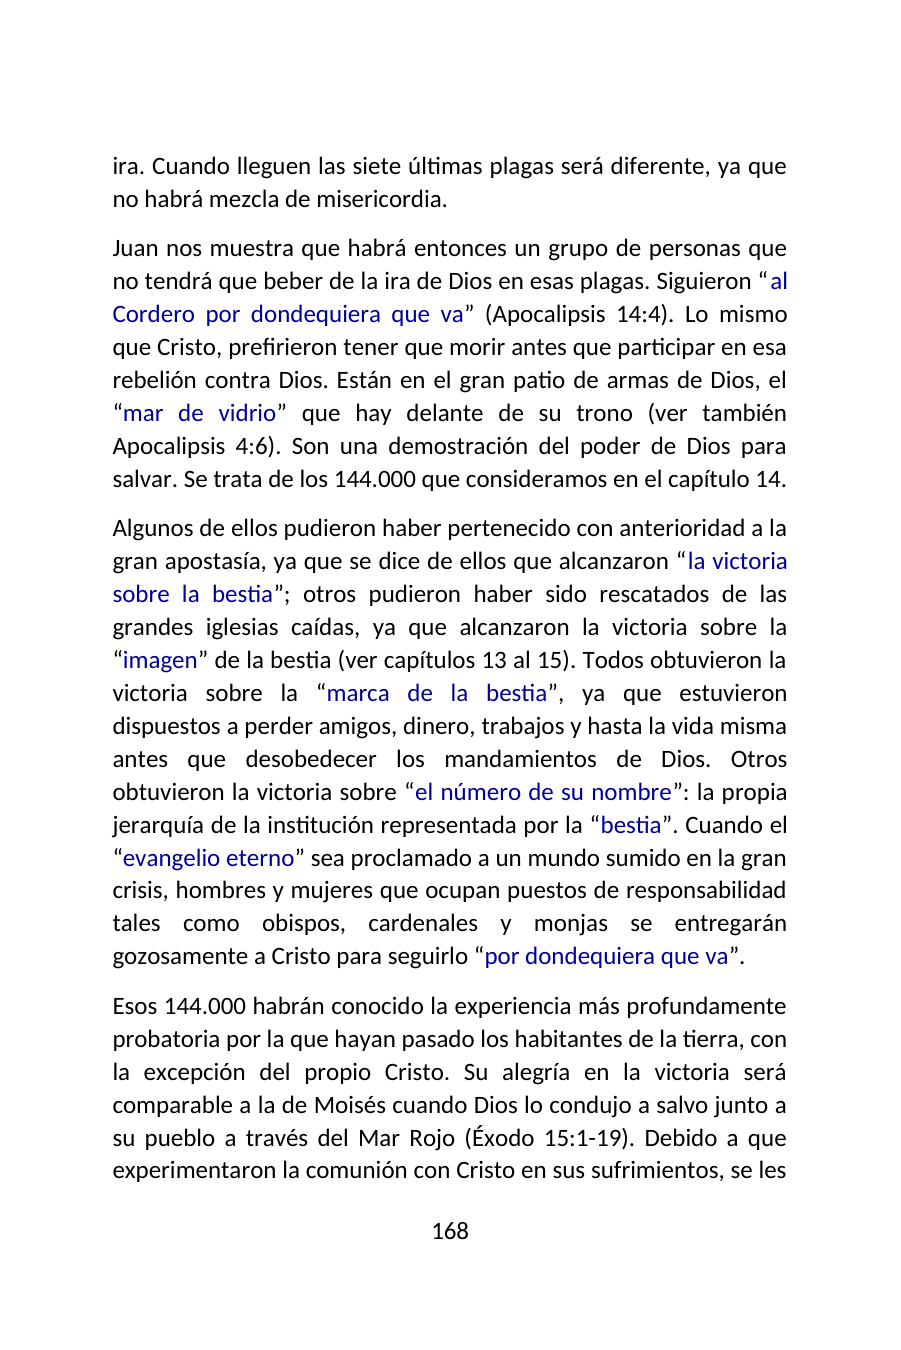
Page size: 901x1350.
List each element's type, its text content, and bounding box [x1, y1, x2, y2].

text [112, 990, 788, 1185]
text Juan nos muestra que habrá entonces un grupo de personas que no tendrá que beber de la ira de Dios en esas plagas. Siguieron “al Cordero por dondequiera que va” (Apocalipsis 14:4). Lo mismo que Cristo, prefirieron tener que morir antes que participar en esa rebelión contra Dios. Están en el gran patio de armas de Dios, el “mar de vidrio” que hay delante de su trono (ver también Apocalipsis 4:6). Son una demostración del poder de Dios para salvar. Se trata de los 144.000 que consideramos en el capítulo 14. [112, 232, 788, 493]
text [112, 150, 788, 213]
text Algunos de ellos pudieron haber pertenecido con anterioridad a la gran apostasía, ya que se dice de ellos que alcanzaron “la victoria sobre la bestia”; otros pudieron haber sido rescatados de las grandes iglesias caídas, ya que alcanzaron la victoria sobre la “imagen” de la bestia (ver capítulos 13 al 15). Todos obtuvieron la victoria sobre la “marca de la bestia”, ya que estuvieron dispuestos a perder amigos, dinero, trabajos y hasta la vida misma antes que desobedecer los mandamientos de Dios. Otros obtuvieron la victoria sobre “el número de su nombre”: la propia jerarquía de la institución representada por la “bestia”. Cuando el “evangelio eterno” sea proclamado a un mundo sumido en la gran crisis, hombres y mujeres que ocupan puestos de responsabilidad tales como obispos, cardenales y monjas se entregarán gozosamente a Cristo para seguirlo “por dondequiera que va”. [112, 512, 788, 971]
